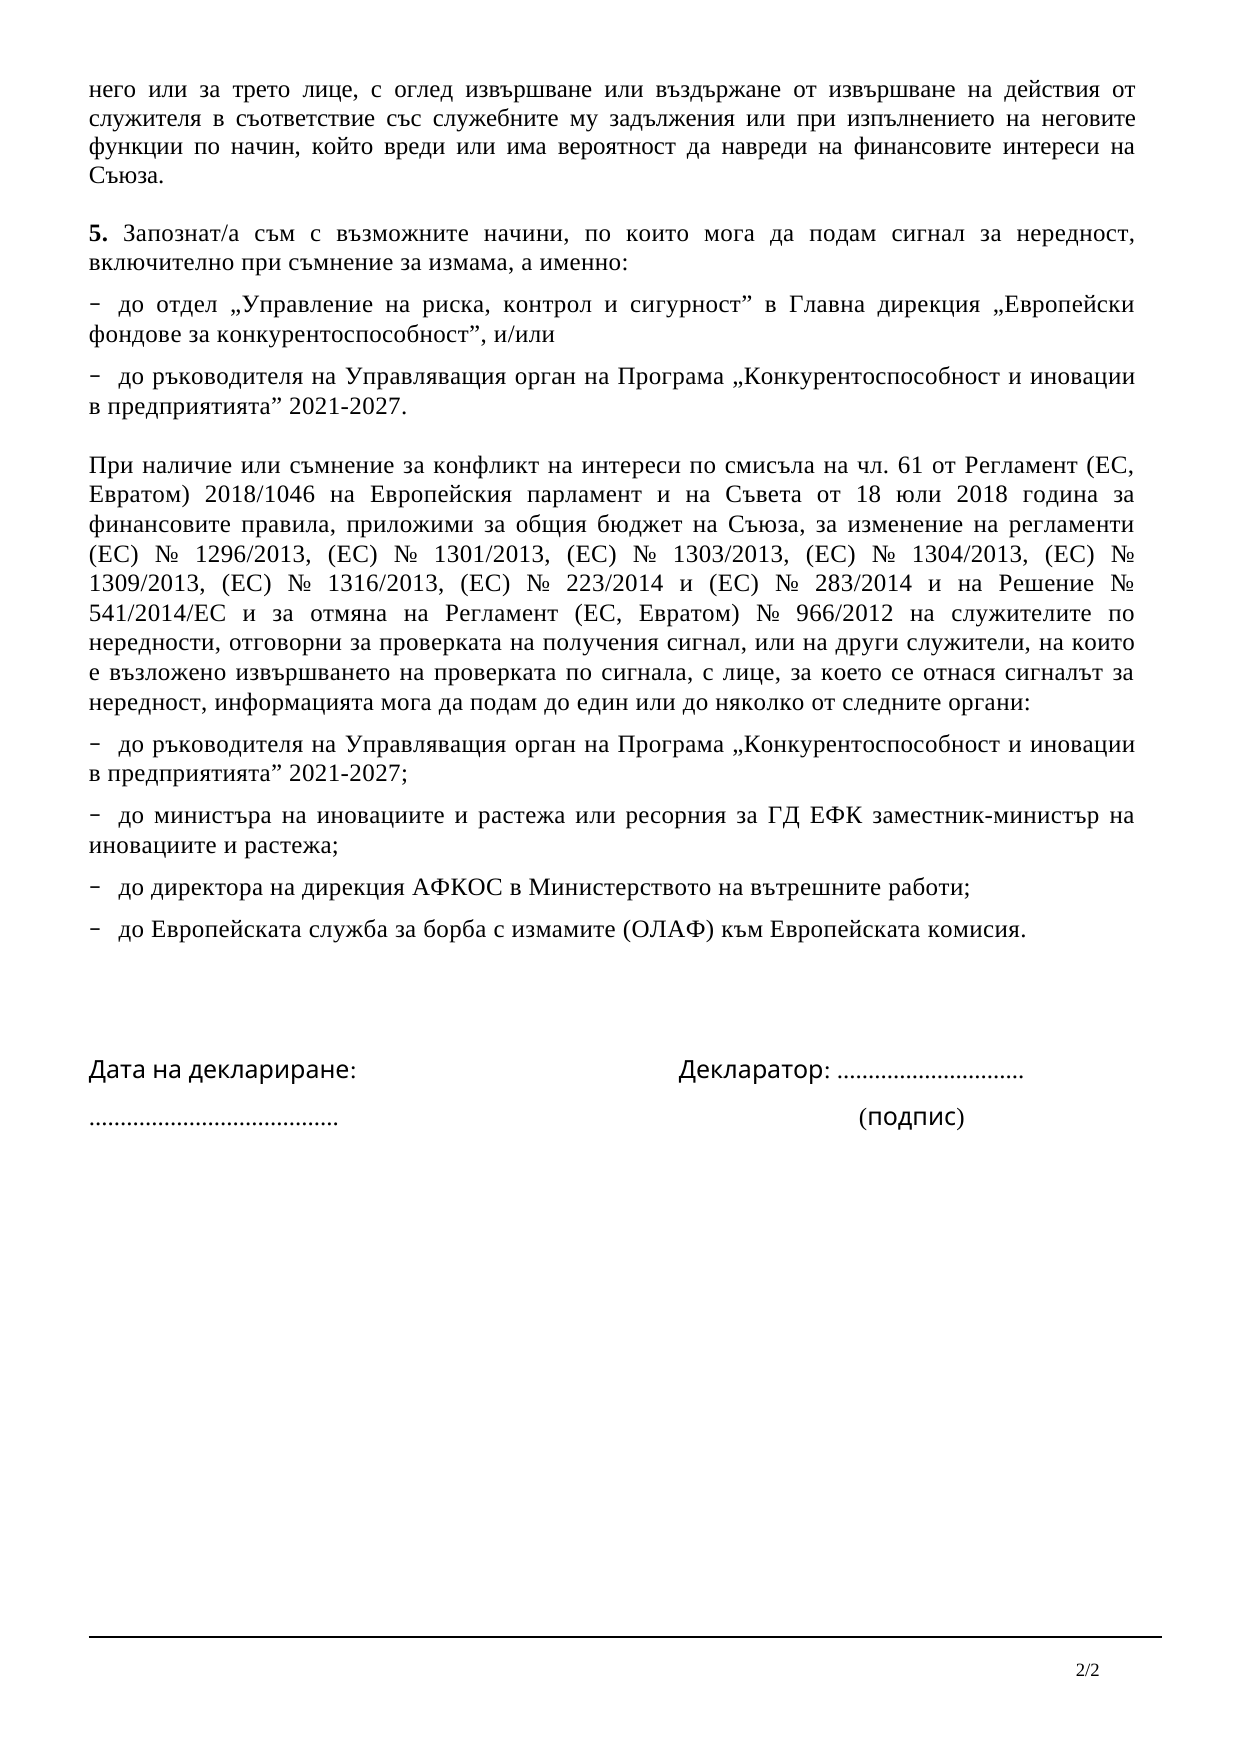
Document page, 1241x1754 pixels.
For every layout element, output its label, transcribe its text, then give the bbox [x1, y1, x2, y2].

text Дата на деклариране: Декларатор: .............................. [89, 1052, 1137, 1086]
text ........................................ (подпис) [89, 1098, 1137, 1167]
list до ръководителя на Управляващия орган на Програма „Конкурентоспособност и иновации в предприятията” 2021-2027. [89, 361, 1137, 420]
list до директора на дирекция АФКОС в Министерството на вътрешните работи; [89, 872, 1137, 901]
list до отдел „Управление на риска, контрол и сигурност” в Главна дирекция „Европейски фондове за конкурентоспособност”, и/или [89, 289, 1137, 348]
list до Европейската служба за борба с измамите (ОЛАФ) към Европейската комисия. [89, 914, 1137, 943]
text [89, 74, 1137, 189]
text 5. Запознат/а съм с възможните начини, по които мога да подам сигнал за нередност, включително при съмнение за измама, а именно: [89, 218, 1137, 277]
list до ръководителя на Управляващия орган на Програма „Конкурентоспособност и иновации в предприятията” 2021-2027; [89, 728, 1137, 788]
list до министъра на иновациите и растежа или ресорния за ГД ЕФК заместник-министър на иновациите и растежа; [89, 800, 1137, 859]
text При наличие или съмнение за конфликт на интереси по смисъла на чл. 61 от Регламент (ЕС, Евратом) 2018/1046 на Европейския парламент и на Съвета от 18 юли 2018 година за финансовите правила, приложими за общия бюджет на Съюза, за изменение на регламенти (ЕС) № 1296/2013, (ЕС) № 1301/2013, (ЕС) № 1303/2013, (ЕС) № 1304/2013, (ЕС) № 1309/2013, (ЕС) № 1316/2013, (ЕС) № 223/2014 и (ЕС) № 283/2014 и на Решение № 541/2014/ЕС и за отмяна на Регламент (ЕС, Евратом) № 966/2012 на служителите по нередности, отговорни за проверката на получения сигнал, или на други служители, на които е възложено извършването на проверката по сигнала, с лице, за което се отнася сигналът за нередност, информацията мога да подам до един или до няколко от следните органи: [89, 450, 1137, 716]
